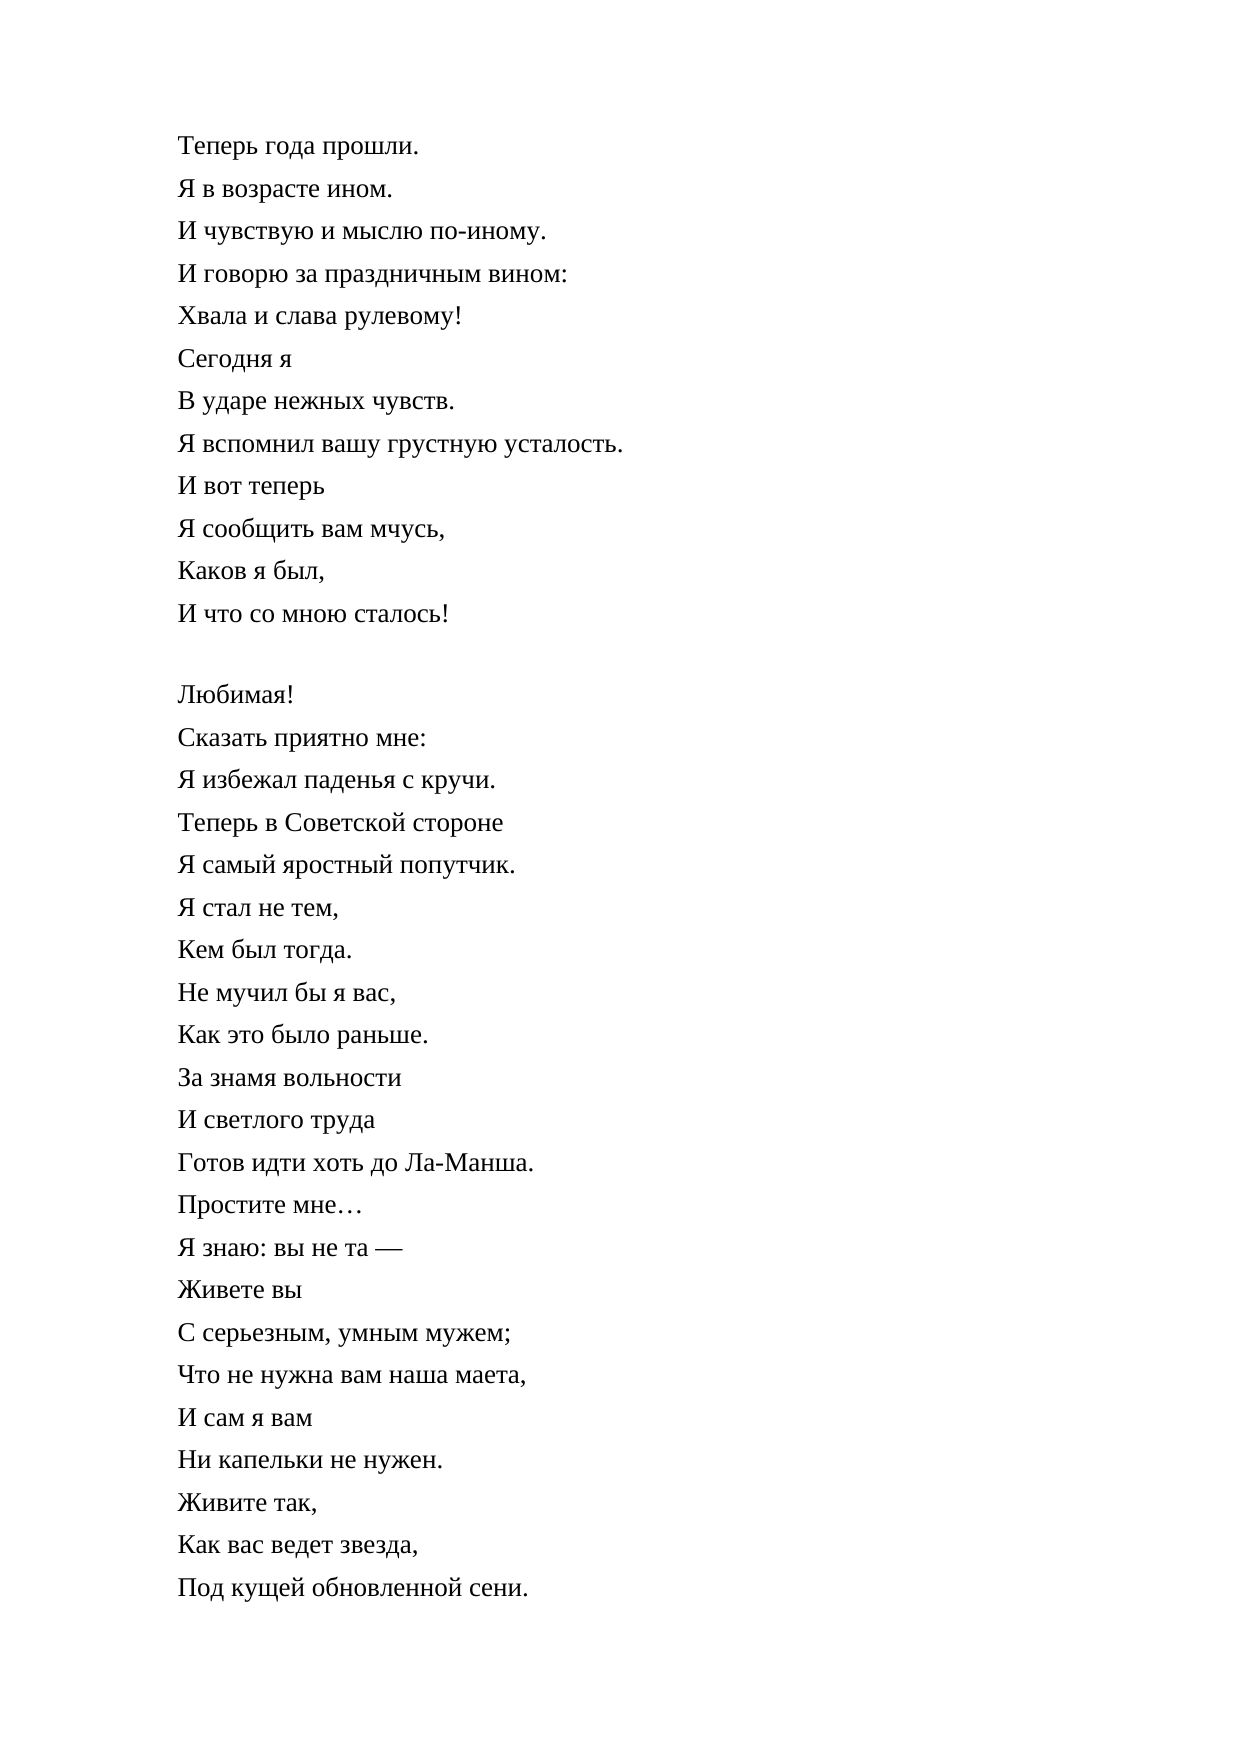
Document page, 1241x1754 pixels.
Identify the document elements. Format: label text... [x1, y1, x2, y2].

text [177, 667, 1152, 1602]
text Теперь года прошли. Я в возрасте ином. И чувствую и мыслю по-иному. И говорю за праздничным вином: Хвала и слава рулевому! Сегодня я В ударе нежных чувств. Я вспомнил вашу грустную усталость. И вот теперь Я сообщить вам мчусь, Каков я был, И что со мною сталось! [177, 118, 1152, 628]
